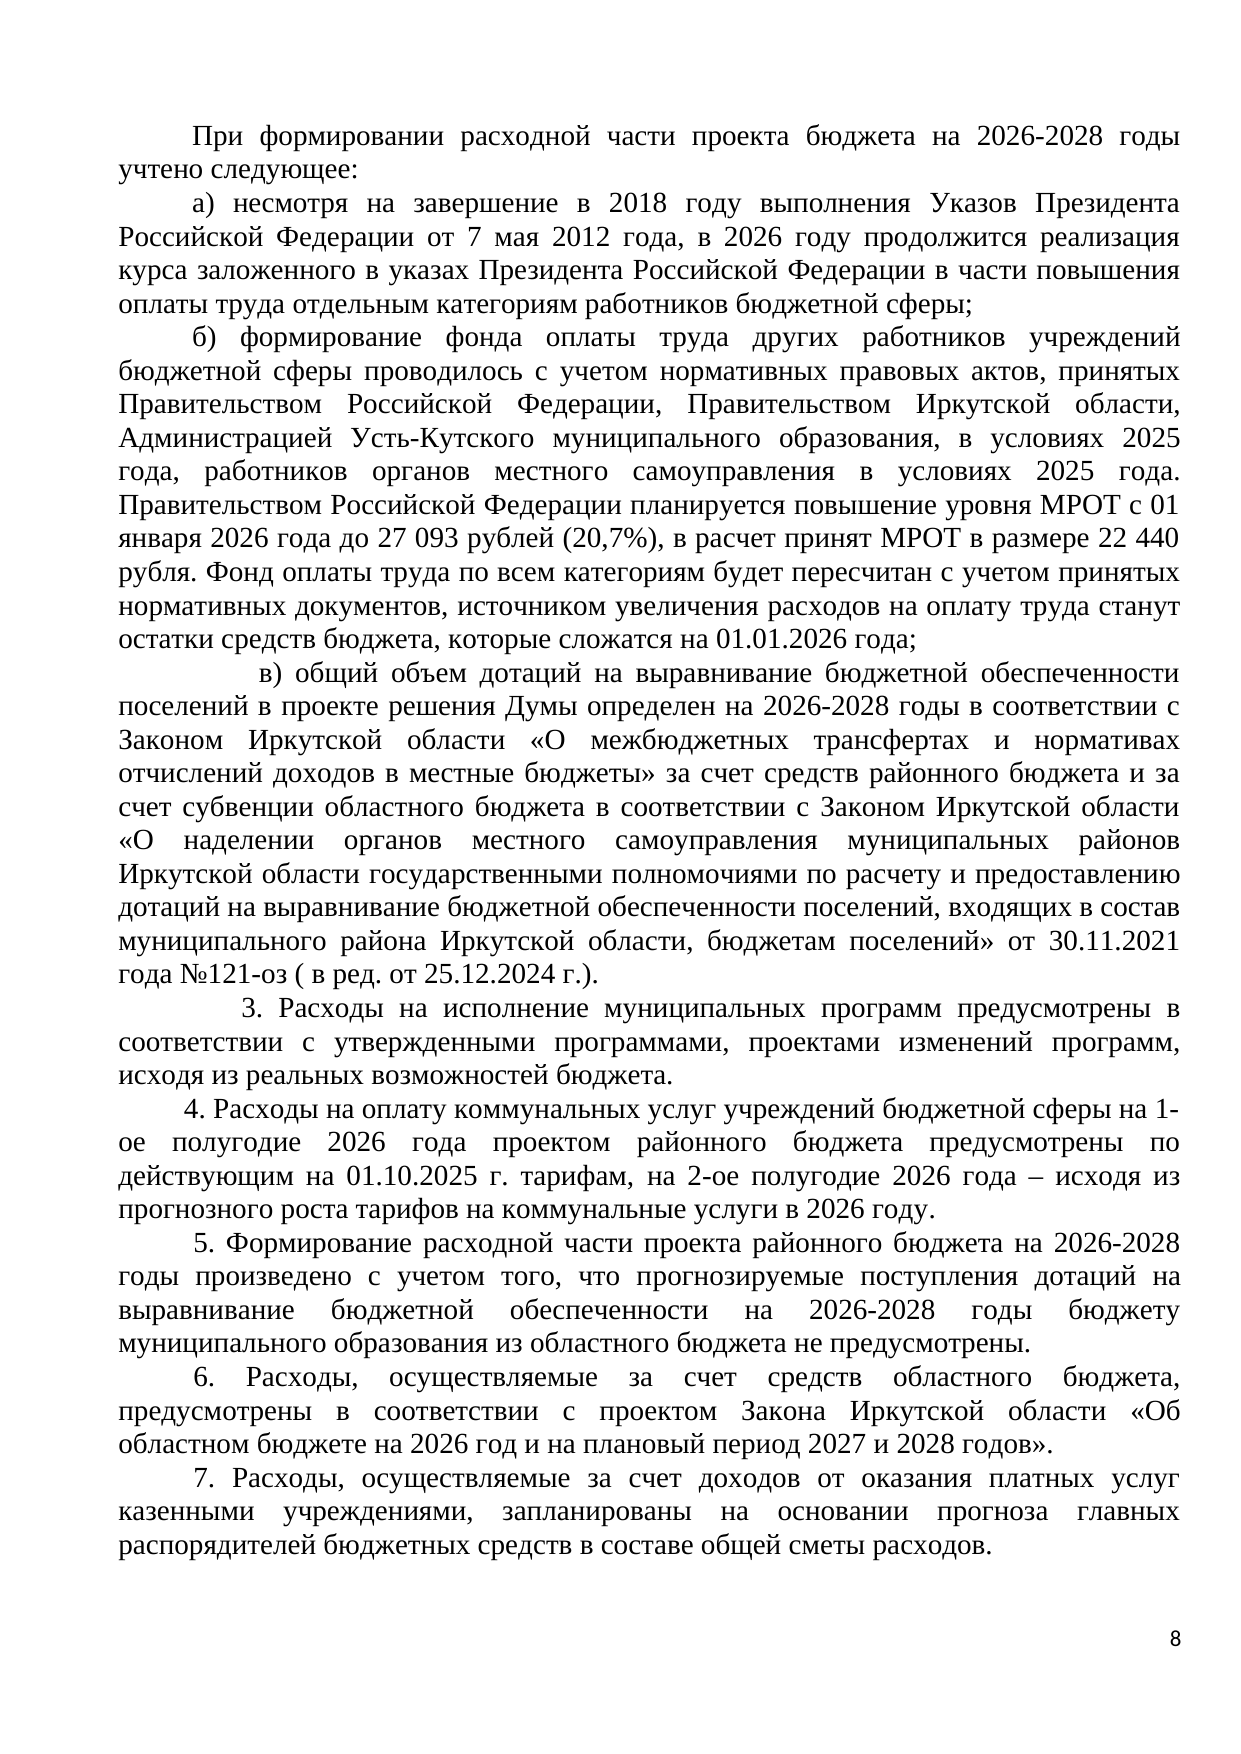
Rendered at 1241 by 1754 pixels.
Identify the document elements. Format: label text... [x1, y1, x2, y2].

text 7. Расходы, осуществляемые за счет доходов от оказания платных услуг казенными учреждениями, запланированы на основании прогноза главных распорядителей бюджетных средств в составе общей сметы расходов. [118, 1460, 1181, 1560]
text 3. Расходы на исполнение муниципальных программ предусмотрены в соответствии с утвержденными программами, проектами изменений программ, исходя из реальных возможностей бюджета. [118, 990, 1181, 1091]
text При формировании расходной части проекта бюджета на 2026-2028 годы учтено следующее: [118, 118, 1181, 185]
text 6. Расходы, осуществляемые за счет средств областного бюджета, предусмотрены в соответствии с проектом Закона Иркутской области «Об областном бюджете на 2026 год и на плановый период 2027 и 2028 годов». [118, 1359, 1181, 1460]
text б) формирование фонда оплаты труда других работников учреждений бюджетной сферы проводилось с учетом нормативных правовых актов, принятых Правительством Российской Федерации, Правительством Иркутской области, Администрацией Усть-Кутского муниципального образования, в условиях 2025 года, работников органов местного самоуправления в условиях 2025 года. Правительством Российской Федерации планируется повышение уровня МРОТ с 01 января 2026 года до 27 093 рублей (20,7%), в расчет принят МРОТ в размере 22 440 рубля. Фонд оплаты труда по всем категориям будет пересчитан с учетом принятых нормативных документов, источником увеличения расходов на оплату труда станут остатки средств бюджета, которые сложатся на 01.01.2026 года; [118, 319, 1181, 655]
text 5. Формирование расходной части проекта районного бюджета на 2026-2028 годы произведено с учетом того, что прогнозируемые поступления дотаций на выравнивание бюджетной обеспеченности на 2026-2028 годы бюджету муниципального образования из областного бюджета не предусмотрены. [118, 1225, 1181, 1359]
text 4. Расходы на оплату коммунальных услуг учреждений бюджетной сферы на 1-ое полугодие 2026 года проектом районного бюджета предусмотрены по действующим на 01.10.2025 г. тарифам, на 2-ое полугодие 2026 года – исходя из прогнозного роста тарифов на коммунальные услуги в 2026 году. [118, 1091, 1181, 1225]
text а) несмотря на завершение в 2018 году выполнения Указов Президента Российской Федерации от 7 мая 2012 года, в 2026 году продолжится реализация курса заложенного в указах Президента Российской Федерации в части повышения оплаты труда отдельным категориям работников бюджетной сферы; [118, 185, 1181, 319]
text в) общий объем дотаций на выравнивание бюджетной обеспеченности поселений в проекте решения Думы определен на 2026-2028 годы в соответствии с Законом Иркутской области «О межбюджетных трансфертах и нормативах отчислений доходов в местные бюджеты» за счет средств районного бюджета и за счет субвенции областного бюджета в соответствии с Законом Иркутской области «О наделении органов местного самоуправления муниципальных районов Иркутской области государственными полномочиями по расчету и предоставлению дотаций на выравнивание бюджетной обеспеченности поселений, входящих в состав муниципального района Иркутской области, бюджетам поселений» от 30.11.2021 года №121-оз ( в ред. от 25.12.2024 г.). [118, 655, 1181, 990]
